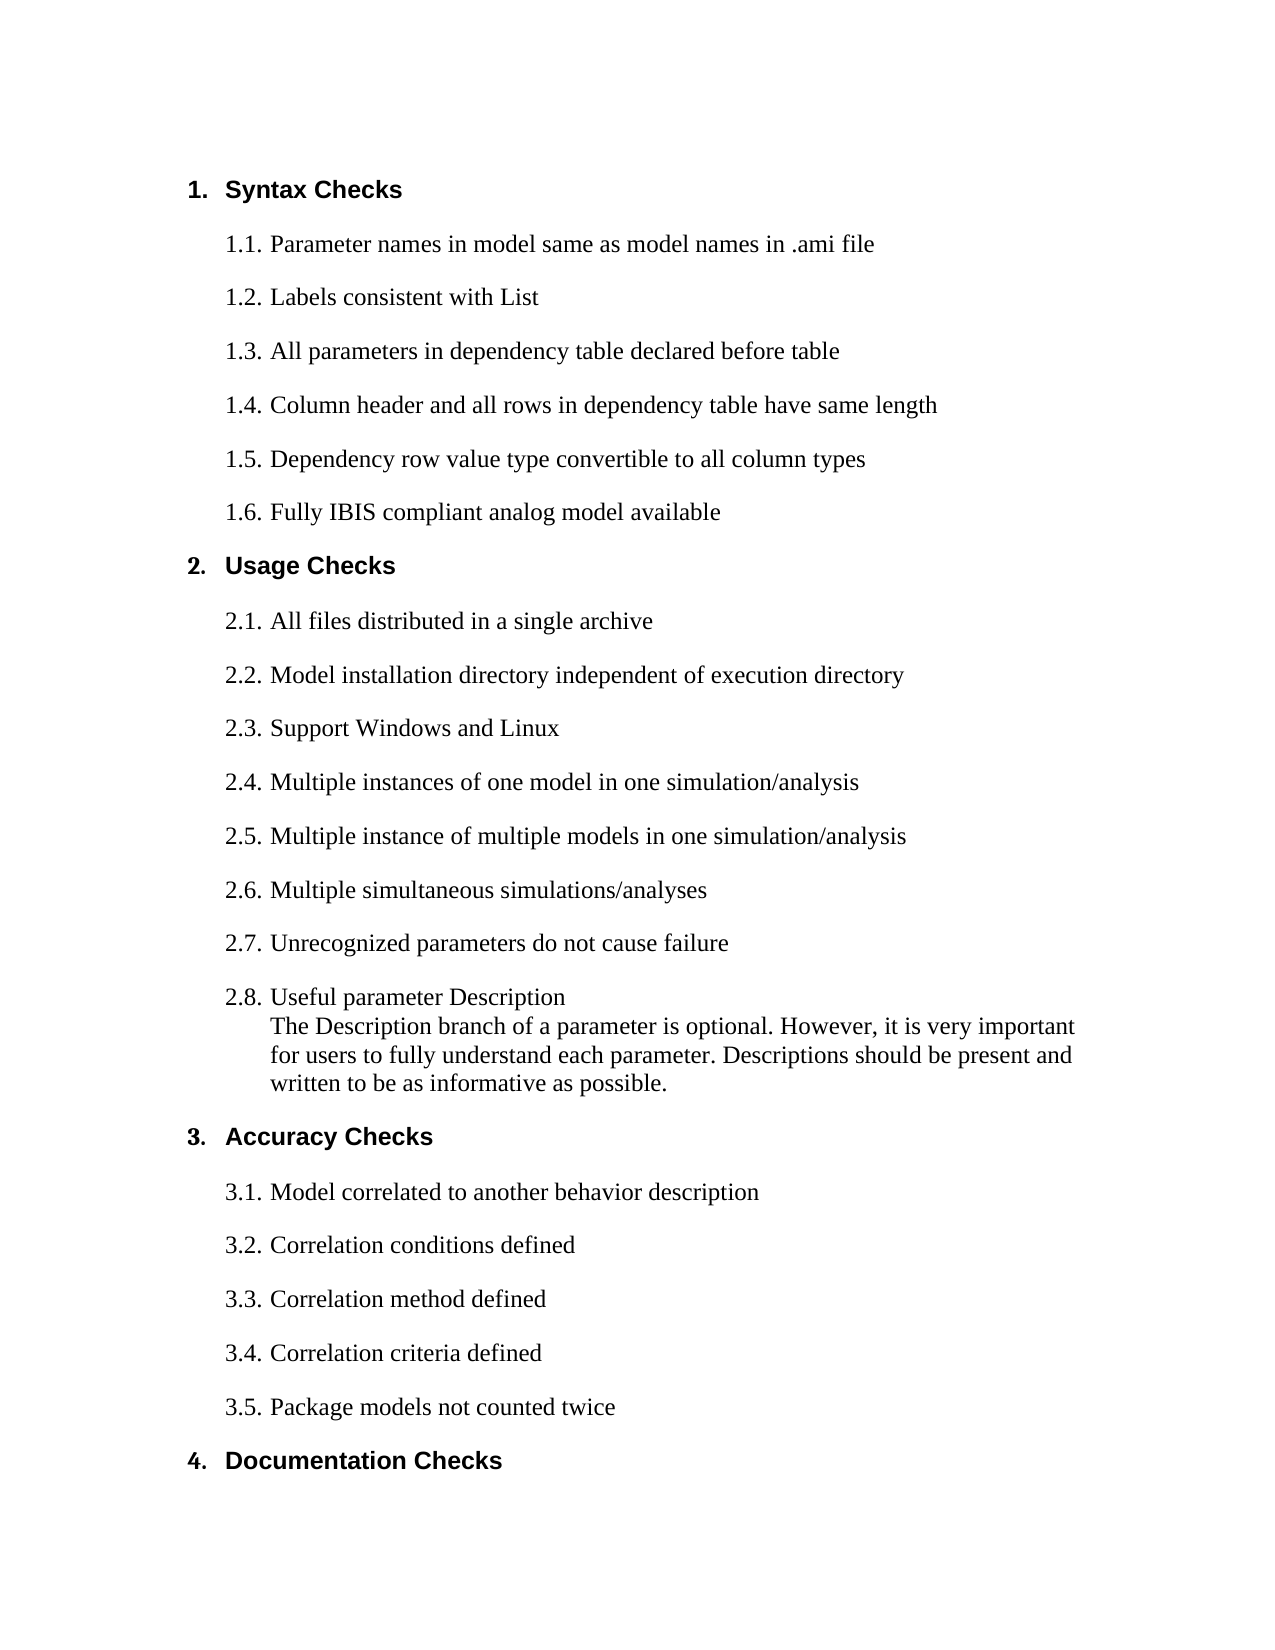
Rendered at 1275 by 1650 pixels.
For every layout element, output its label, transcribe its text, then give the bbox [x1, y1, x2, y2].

list Usage Checks [187, 551, 1087, 581]
list Model correlated to another behavior description [225, 1177, 1087, 1206]
list Multiple instance of multiple models in one simulation/analysis [225, 821, 1087, 850]
list Model installation directory independent of execution directory [225, 660, 1087, 688]
list All parameters in dependency table declared before table [225, 336, 1087, 365]
list Column header and all rows in dependency table have same length [225, 390, 1087, 419]
list Correlation conditions defined [225, 1231, 1087, 1259]
list Dependency row value type convertible to all column types [225, 444, 1087, 472]
list Unrecognized parameters do not cause failure [225, 928, 1087, 957]
list Support Windows and Linux [225, 713, 1087, 742]
list Useful parameter Description The Description branch of a parameter is optional. However, it is very important for users to fully understand each parameter. Descriptions should be present and written to be as informative as possible. [225, 982, 1087, 1097]
list Documentation Checks [187, 1446, 1087, 1475]
list Syntax Checks [187, 175, 1087, 204]
list Package models not counted twice [225, 1392, 1087, 1421]
list Correlation criteria defined [225, 1338, 1087, 1367]
list Multiple instances of one model in one simulation/analysis [225, 767, 1087, 796]
list Multiple simultaneous simulations/analyses [225, 875, 1087, 903]
list All files distributed in a single archive [225, 606, 1087, 635]
list Accuracy Checks [187, 1122, 1087, 1152]
list Correlation method defined [225, 1284, 1087, 1313]
list Fully IBIS compliant analog model available [225, 497, 1087, 526]
list Parameter names in model same as model names in .ami file [225, 229, 1087, 257]
list Labels consistent with List [225, 282, 1087, 311]
